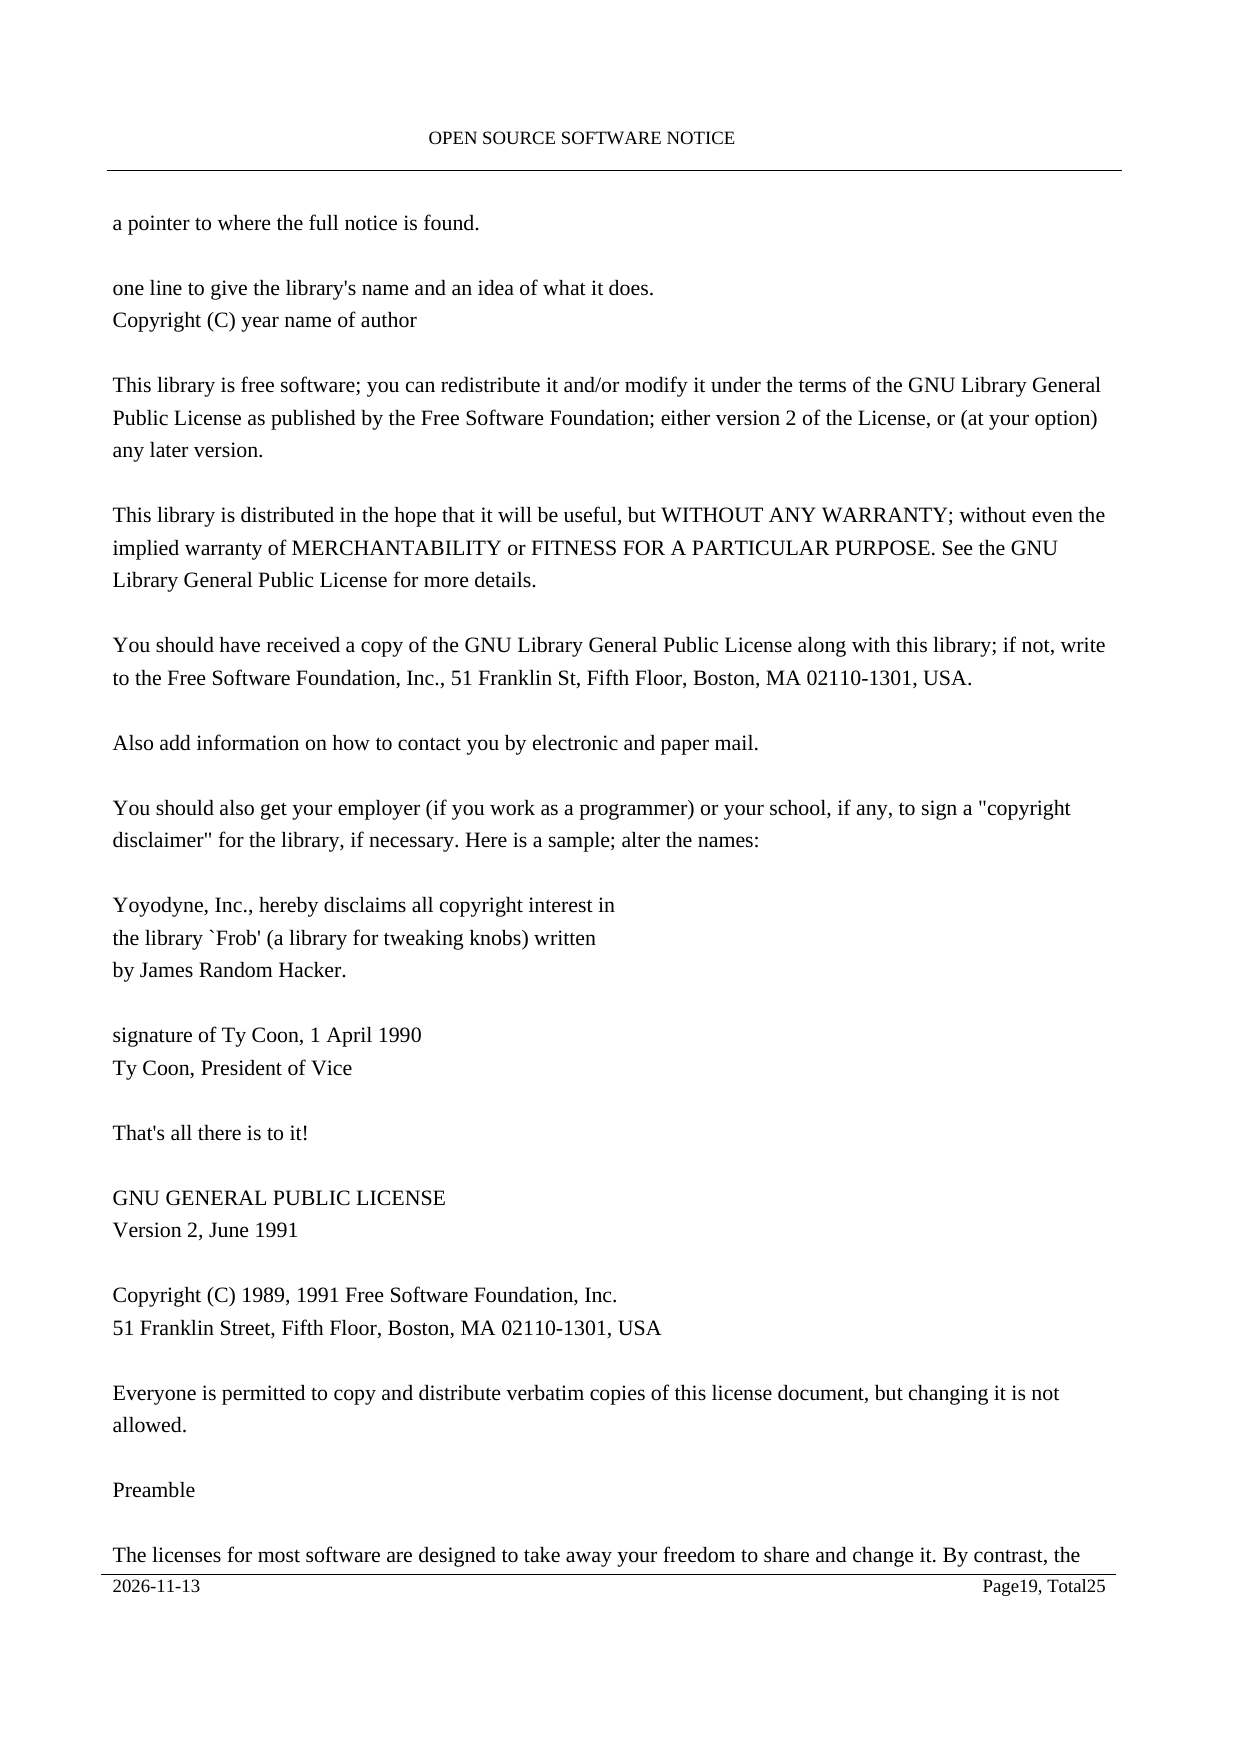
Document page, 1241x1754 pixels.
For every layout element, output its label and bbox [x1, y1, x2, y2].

text [112, 206, 1128, 1571]
